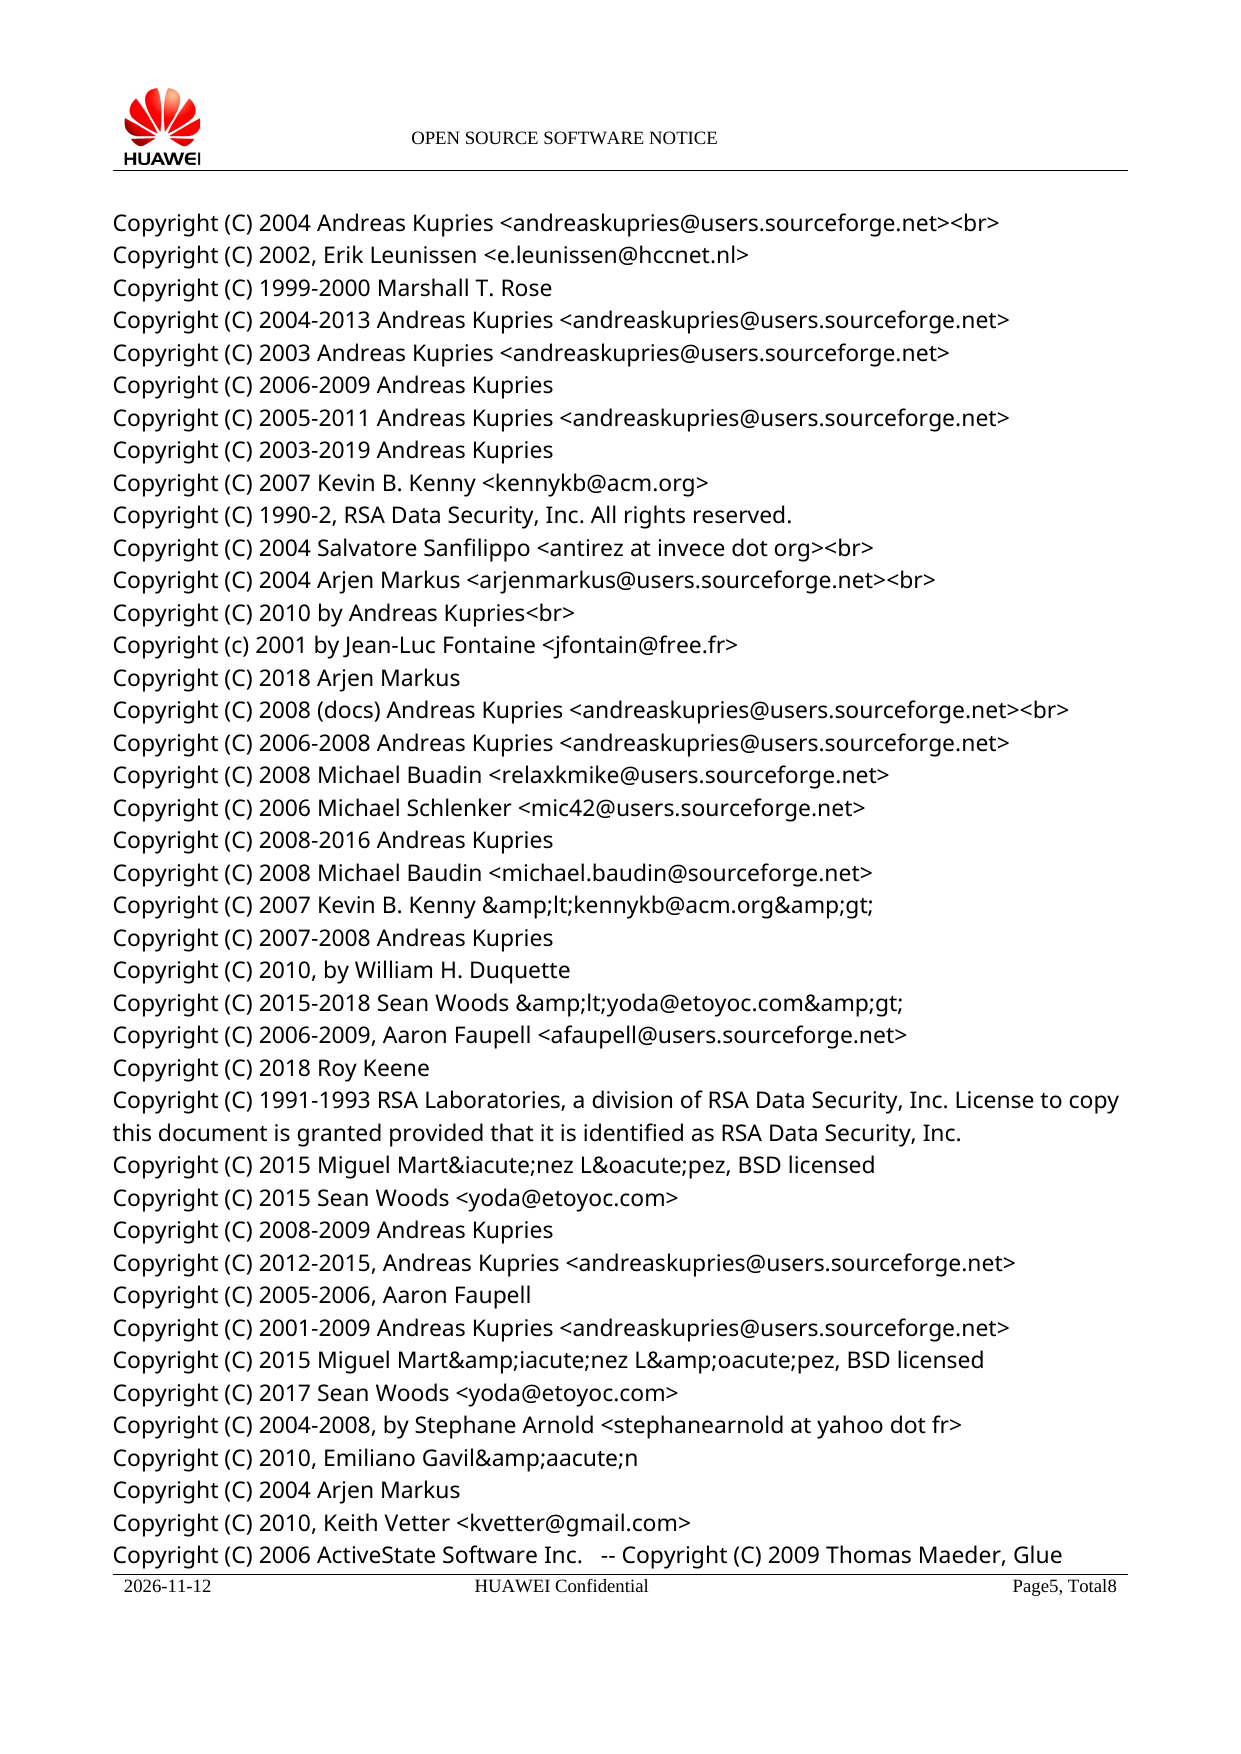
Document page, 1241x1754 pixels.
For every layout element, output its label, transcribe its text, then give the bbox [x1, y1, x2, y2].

picture [124, 88, 201, 165]
